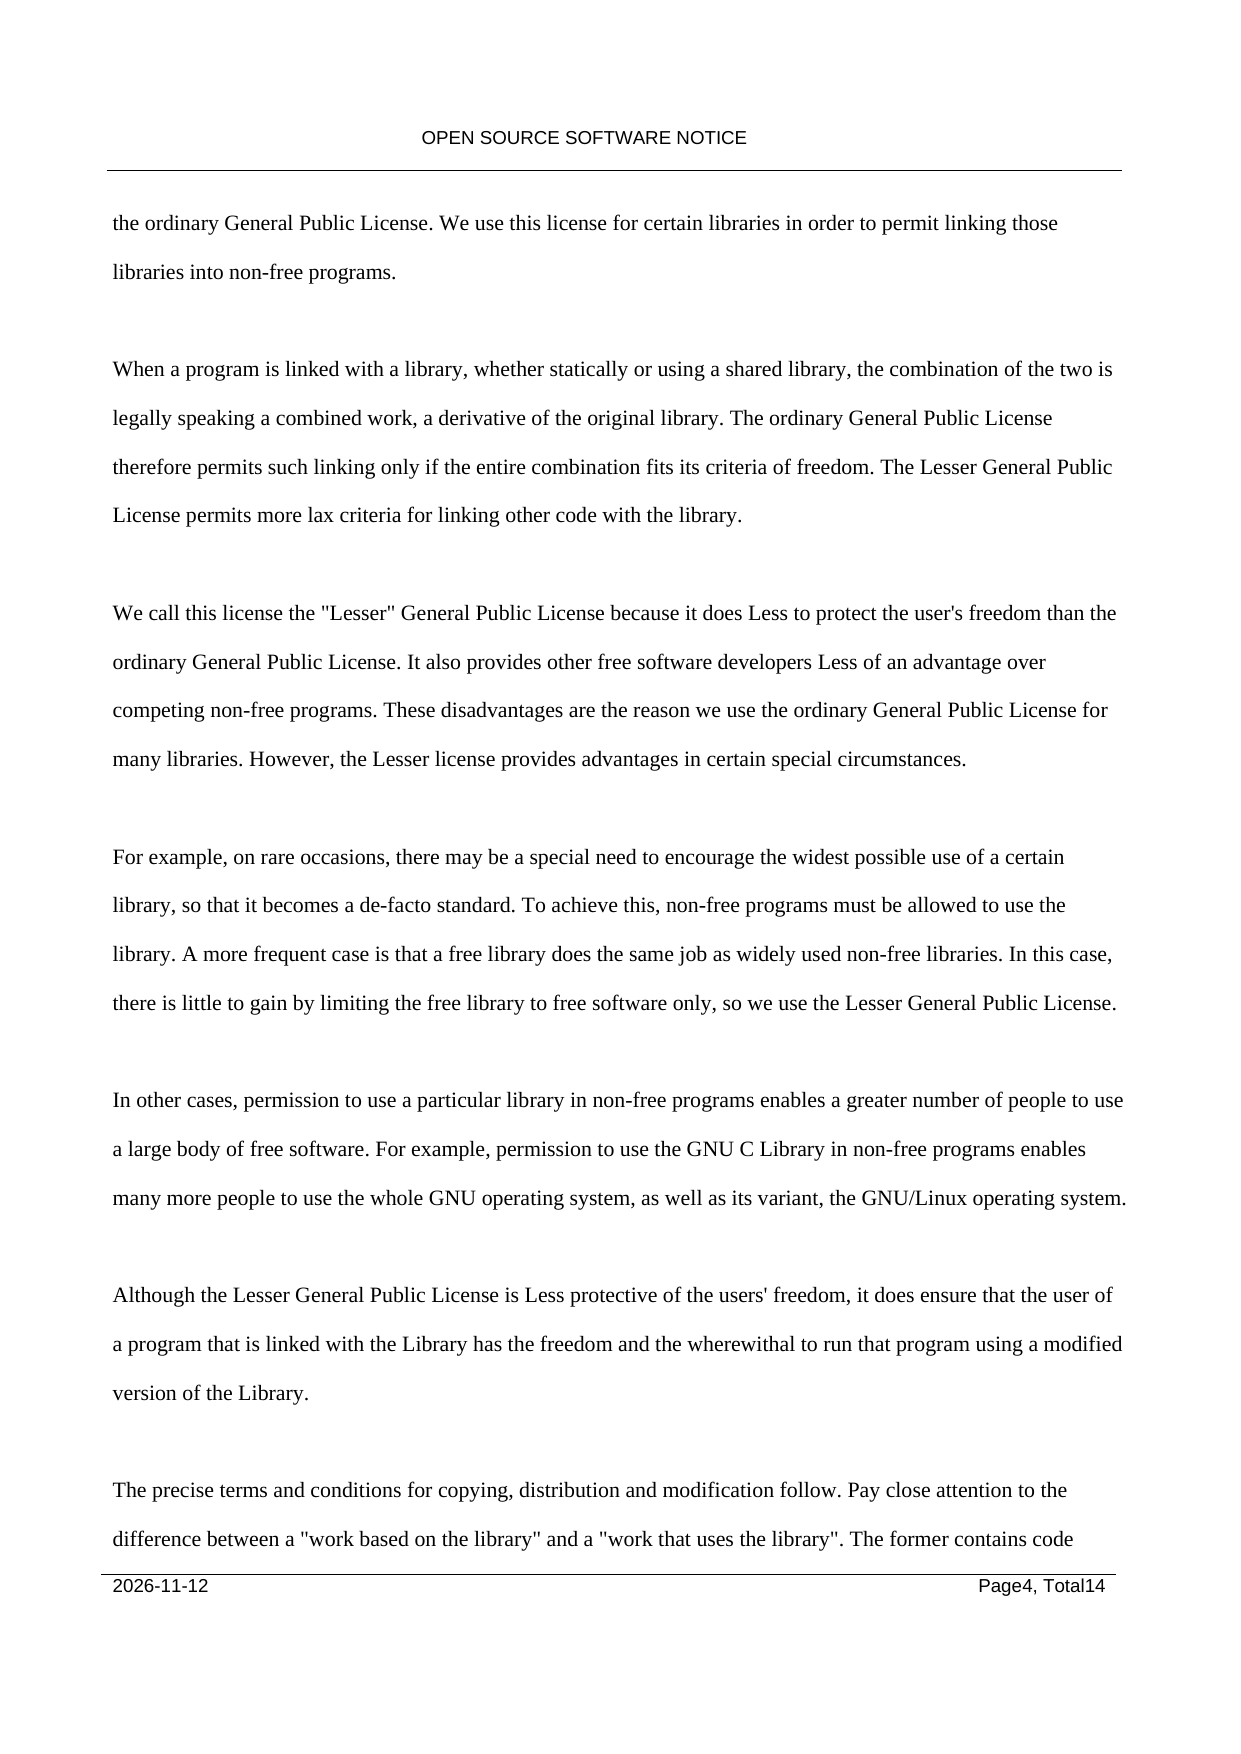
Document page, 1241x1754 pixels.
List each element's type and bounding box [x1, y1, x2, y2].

text [112, 206, 1128, 1555]
